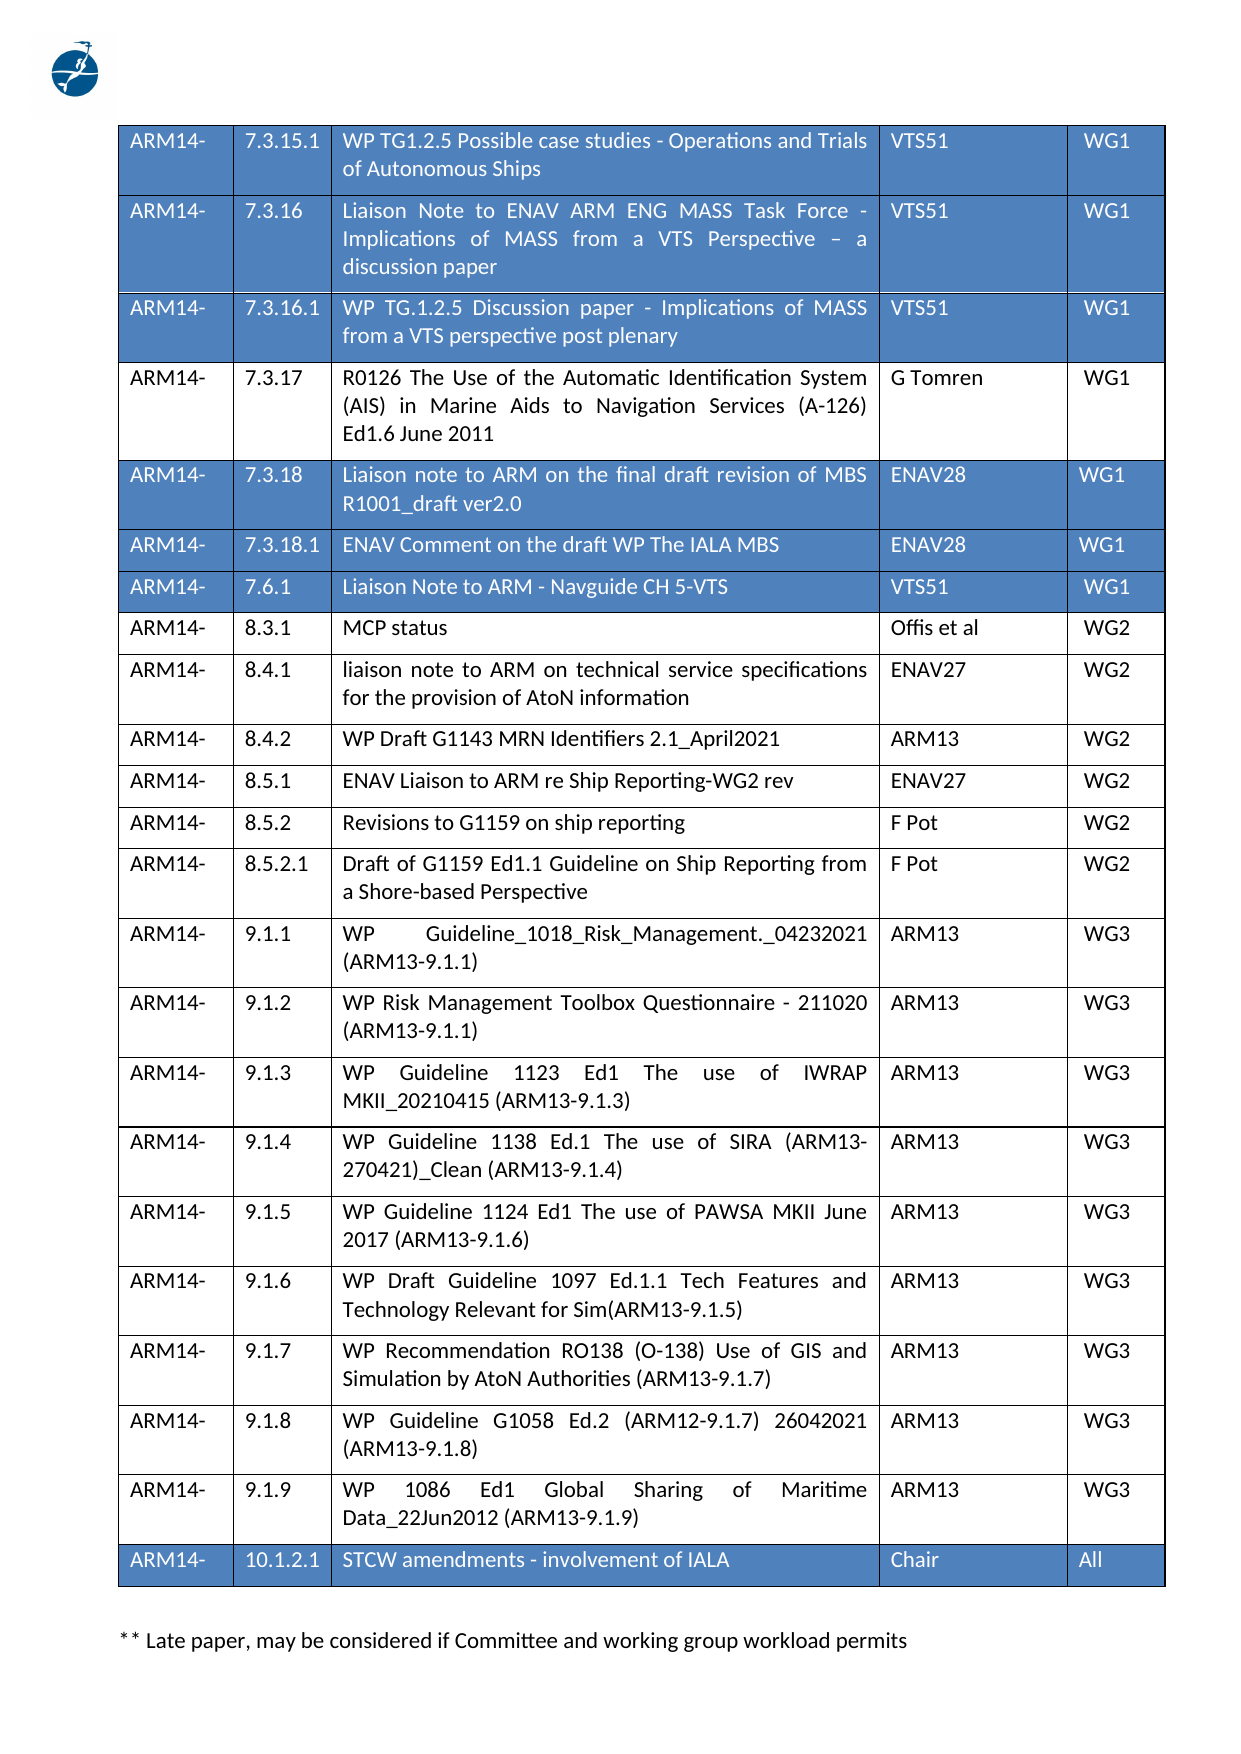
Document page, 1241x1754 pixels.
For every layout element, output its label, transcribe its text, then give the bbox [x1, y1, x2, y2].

table_cell 9.1.3 [234, 1058, 331, 1126]
table_cell WG1 [1068, 461, 1164, 529]
table_cell ARM14- [119, 530, 233, 571]
table_cell 7.3.18.1 [234, 530, 331, 571]
table_cell WP Recommendation RO138 (O-138) Use of GIS and Simulation by AtoN Authorities (ARM13-9.1.7) [332, 1336, 879, 1405]
table_cell 9.1.5 [234, 1197, 331, 1266]
table_cell ARM14- [119, 766, 233, 807]
table_cell ARM14- [119, 196, 233, 292]
table_cell ARM14- [119, 461, 233, 529]
table_cell 10.1.2.1 [234, 1545, 331, 1586]
table_cell WP Guideline G1058 Ed.2 (ARM12-9.1.7) 26042021 (ARM13-9.1.8) [332, 1406, 879, 1474]
table_cell ARM14- [119, 572, 233, 612]
table_cell ARM14- [119, 655, 233, 723]
table_cell ENAV28 [880, 461, 1067, 529]
table_cell WP Guideline 1123 Ed1 The use of IWRAP MKII_20210415 (ARM13-9.1.3) [332, 1058, 879, 1126]
table_cell 7.3.18 [234, 461, 331, 529]
table_cell ARM14- [119, 725, 233, 765]
table_cell 7.3.15.1 [234, 126, 331, 195]
table_cell WG1 [1068, 294, 1164, 362]
table_cell 8.5.2 [234, 808, 331, 848]
table_cell WG2 [1068, 808, 1164, 848]
table_cell Liaison Note to ENAV ARM ENG MASS Task Force - Implications of MASS from a VTS Perspective – a discussion paper [332, 196, 879, 292]
table_cell 8.5.1 [234, 766, 331, 807]
table_cell 7.6.1 [234, 572, 331, 612]
table_cell 8.3.1 [234, 613, 331, 654]
table_cell 7.3.17 [234, 363, 331, 459]
table_cell 8.4.1 [234, 655, 331, 723]
table_cell ARM13 [880, 725, 1067, 765]
table_cell WG2 [1068, 849, 1164, 918]
table_cell WG2 [1068, 655, 1164, 723]
table_cell WG3 [1068, 1197, 1164, 1266]
table_cell ENAV27 [880, 655, 1067, 723]
table_cell WG3 [1068, 1336, 1164, 1405]
table_cell 8.4.2 [234, 725, 331, 765]
table_cell WP TG.1.2.5 Discussion paper - Implications of MASS from a VTS perspective post plenary [332, 294, 879, 362]
table_cell ARM13 [880, 919, 1067, 987]
table_cell WP TG1.2.5 Possible case studies - Operations and Trials of Autonomous Ships [332, 126, 879, 195]
table_cell VTS51 [880, 294, 1067, 362]
table_cell WP Guideline 1124 Ed1 The use of PAWSA MKII June 2017 (ARM13-9.1.6) [332, 1197, 879, 1266]
table_cell liaison note to ARM on technical service specifications for the provision of AtoN information [332, 655, 879, 723]
table_cell ARM13 [880, 1475, 1067, 1544]
table_cell WP Guideline 1138 Ed.1 The use of SIRA (ARM13-270421)_Clean (ARM13-9.1.4) [332, 1128, 879, 1196]
table_cell WP Draft Guideline 1097 Ed.1.1 Tech Features and Technology Relevant for Sim(ARM13-9.1.5) [332, 1267, 879, 1335]
table_cell ARM14- [119, 294, 233, 362]
table_cell WG3 [1068, 1406, 1164, 1474]
table_cell F Pot [880, 849, 1067, 918]
table_cell WG2 [1068, 613, 1164, 654]
table_cell ARM13 [880, 1267, 1067, 1335]
table_cell WG3 [1068, 919, 1164, 987]
table_cell ARM13 [880, 1058, 1067, 1126]
table_cell Liaison note to ARM on the final draft revision of MBS R1001_draft ver2.0 [332, 461, 879, 529]
table_cell ENAV28 [880, 530, 1067, 571]
table_cell ENAV27 [880, 766, 1067, 807]
table_cell WG3 [1068, 1058, 1164, 1126]
table_cell ARM14- [119, 919, 233, 987]
table_cell MCP status [332, 613, 879, 654]
table_cell ARM14- [119, 1336, 233, 1405]
table_cell WP Draft G1143 MRN Identifiers 2.1_April2021 [332, 725, 879, 765]
table_cell WG2 [1068, 766, 1164, 807]
table_cell ARM14- [119, 849, 233, 918]
table_cell ARM13 [880, 1336, 1067, 1405]
table_cell ARM14- [119, 808, 233, 848]
table_cell WG1 [1068, 126, 1164, 195]
table_cell ENAV Comment on the draft WP The IALA MBS [332, 530, 879, 571]
table_cell WG1 [1068, 572, 1164, 612]
table_cell WG1 [1068, 363, 1164, 459]
table_cell WG3 [1068, 988, 1164, 1057]
table_cell 8.5.2.1 [234, 849, 331, 918]
table_cell Offis et al [880, 613, 1067, 654]
table_cell ARM14- [119, 1128, 233, 1196]
table_cell ARM14- [119, 1406, 233, 1474]
table_cell 7.3.16.1 [234, 294, 331, 362]
table_cell ARM14- [119, 1475, 233, 1544]
table_cell WG3 [1068, 1267, 1164, 1335]
table_cell ARM14- [119, 1545, 233, 1586]
table_cell Liaison Note to ARM - Navguide CH 5-VTS [332, 572, 879, 612]
table_cell Draft of G1159 Ed1.1 Guideline on Ship Reporting from a Shore-based Perspective [332, 849, 879, 918]
table_cell 9.1.6 [234, 1267, 331, 1335]
table_cell 7.3.16 [234, 196, 331, 292]
table_cell VTS51 [880, 126, 1067, 195]
table_cell 9.1.9 [234, 1475, 331, 1544]
table_cell 9.1.1 [234, 919, 331, 987]
table_cell WG3 [1068, 1128, 1164, 1196]
table_cell All [1068, 1545, 1164, 1586]
table_cell WG1 [1068, 196, 1164, 292]
table_cell 9.1.4 [234, 1128, 331, 1196]
table_cell F Pot [880, 808, 1067, 848]
table_cell R0126 The Use of the Automatic Identification System (AIS) in Marine Aids to Navigation Services (A-126) Ed1.6 June 2011 [332, 363, 879, 459]
table_cell ARM14- [119, 613, 233, 654]
table_cell WG3 [1068, 1475, 1164, 1544]
table_cell WP Guideline_1018_Risk_Management._04232021 (ARM13-9.1.1) [332, 919, 879, 987]
table_cell G Tomren [880, 363, 1067, 459]
table_cell Revisions to G1159 on ship reporting [332, 808, 879, 848]
table_cell ARM13 [880, 988, 1067, 1057]
table_cell WG2 [1068, 725, 1164, 765]
table_cell 9.1.2 [234, 988, 331, 1057]
table_cell ARM14- [119, 1197, 233, 1266]
table_cell ARM14- [119, 1058, 233, 1126]
table_cell Chair [880, 1545, 1067, 1586]
table_cell ARM13 [880, 1128, 1067, 1196]
table_cell STCW amendments - involvement of IALA [332, 1545, 879, 1586]
table_cell ARM14- [119, 126, 233, 195]
table_cell WG1 [1068, 530, 1164, 571]
picture [29, 33, 118, 121]
table_cell ARM13 [880, 1406, 1067, 1474]
table_cell ENAV Liaison to ARM re Ship Reporting-WG2 rev [332, 766, 879, 807]
table_cell ARM14- [119, 1267, 233, 1335]
table_cell ARM13 [880, 1197, 1067, 1266]
table_cell 9.1.7 [234, 1336, 331, 1405]
table_cell VTS51 [880, 572, 1067, 612]
table_cell WP Risk Management Toolbox Questionnaire - 211020 (ARM13-9.1.1) [332, 988, 879, 1057]
table_cell ARM14- [119, 363, 233, 459]
table_cell ARM14- [119, 988, 233, 1057]
table_cell WP 1086 Ed1 Global Sharing of Maritime Data_22Jun2012 (ARM13-9.1.9) [332, 1475, 879, 1544]
table_cell 9.1.8 [234, 1406, 331, 1474]
table_cell VTS51 [880, 196, 1067, 292]
